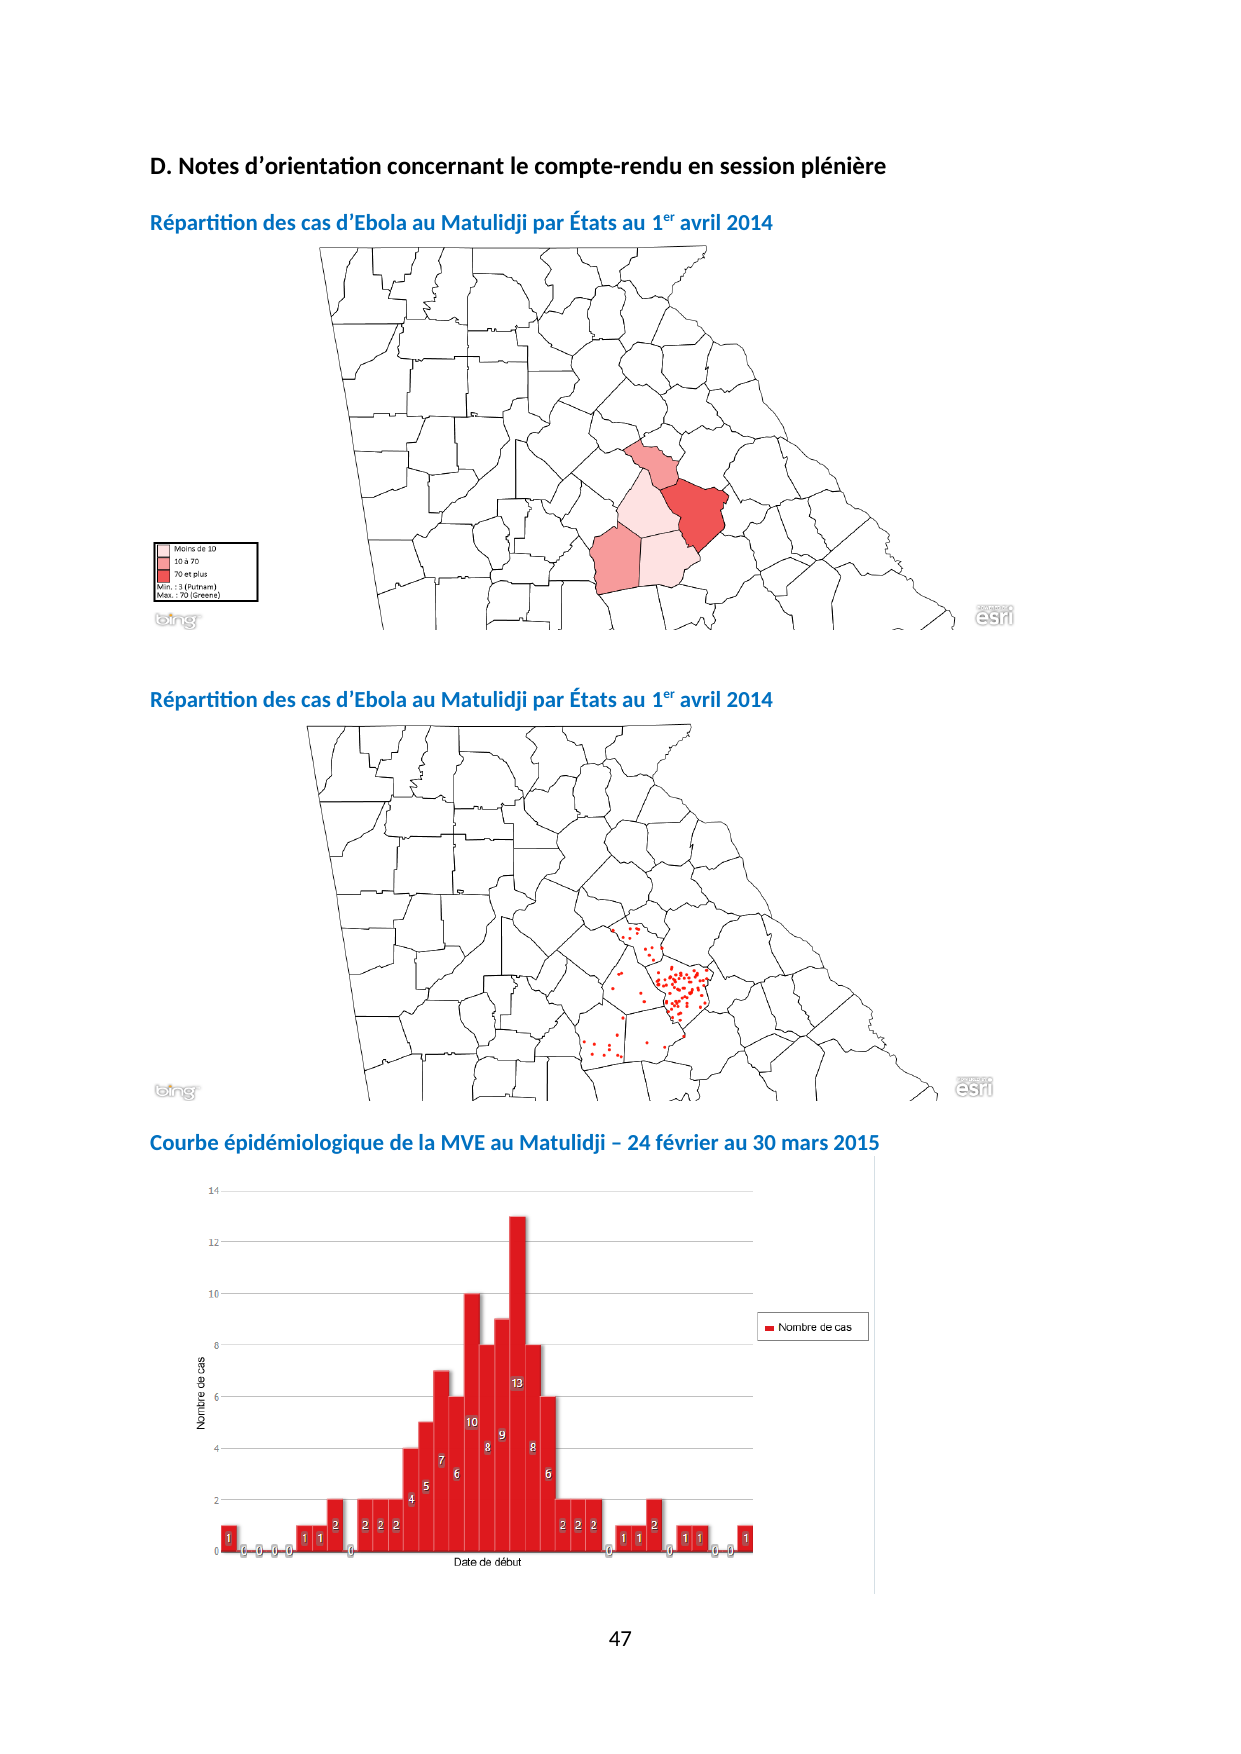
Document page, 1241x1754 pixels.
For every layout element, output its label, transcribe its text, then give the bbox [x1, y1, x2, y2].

text D. Notes d’orientation concernant le compte-rendu en session plénière [150, 150, 1090, 181]
text Répartition des cas d’Ebola au Matulidji par États au 1er avril 2014 [150, 208, 1090, 237]
picture [150, 236, 1018, 630]
text Répartition des cas d’Ebola au Matulidji par États au 1er avril 2014 [150, 686, 1090, 713]
picture [150, 713, 997, 1101]
picture [150, 1156, 892, 1594]
text Courbe épidémiologique de la MVE au Matulidji – 24 février au 30 mars 2015 [150, 1128, 1090, 1157]
